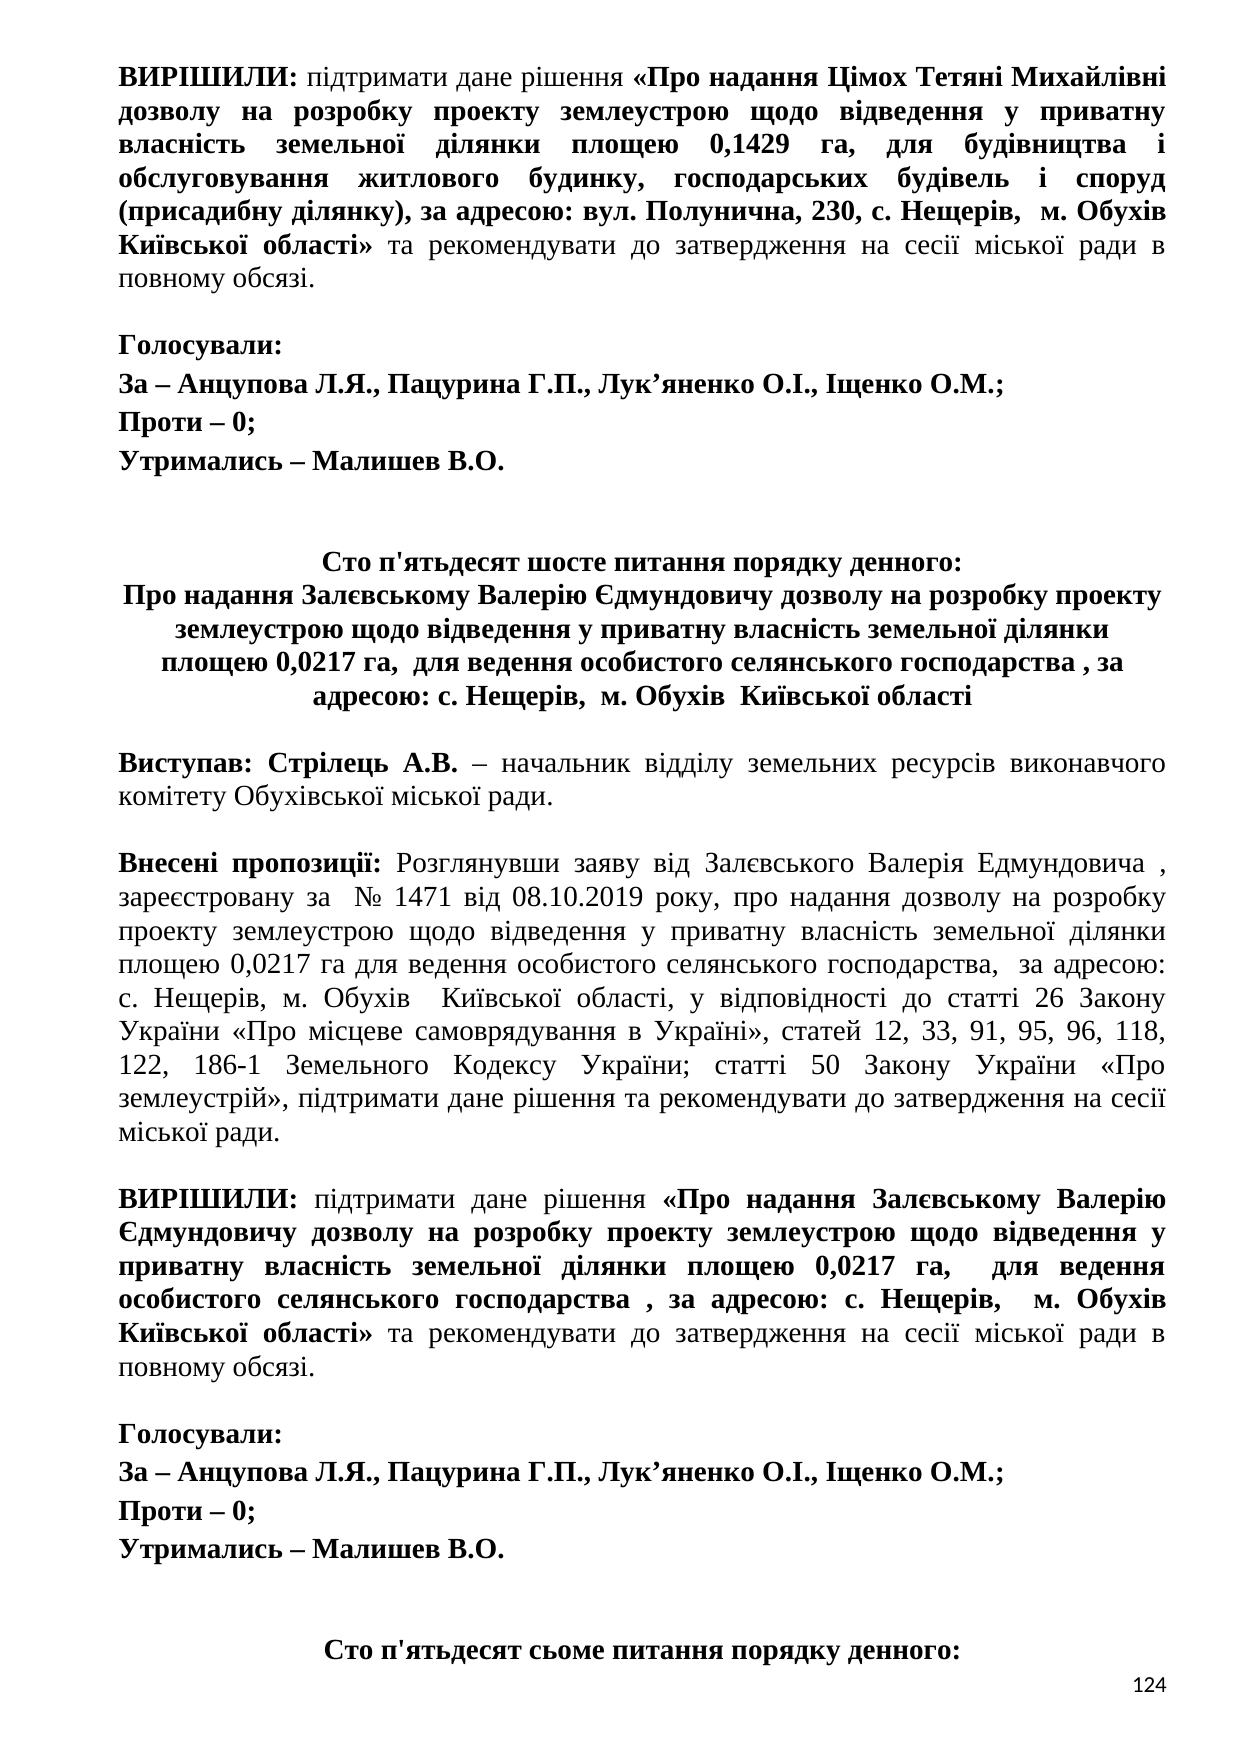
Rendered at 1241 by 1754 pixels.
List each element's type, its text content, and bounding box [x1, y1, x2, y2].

text Проти – 0; [118, 1493, 1167, 1526]
text Про надання Залєвському Валерію Єдмундовичу дозволу на розробку проекту землеустрою щодо відведення у приватну власність земельної ділянки площею 0,0217 га, для ведення особистого селянського господарства , за адресою: с. Нещерів, м. Обухів Київської області [118, 577, 1167, 711]
text За – Анцупова Л.Я., Пацурина Г.П., Лук’яненко О.І., Іщенко О.М.; [118, 1454, 1167, 1488]
text Проти – 0; [118, 404, 1167, 438]
text За – Анцупова Л.Я., Пацурина Г.П., Лук’яненко О.І., Іщенко О.М.; [118, 366, 1167, 399]
list Внесені пропозиції: Розглянувши заяву від Залєвського Валерія Едмундовича , зареєстровану за № 1471 від 08.10.2019 року, про надання дозволу на розробку проекту землеустрою щодо відведення у приватну власність земельної ділянки площею 0,0217 га для ведення особистого селянського господарства, за адресою: с. Нещерів, м. Обухів Київської області, у відповідності до статті 26 Закону України «Про місцеве самоврядування в Україні», статей 12, 33, 91, 95, 96, 118, 122, 186-1 Земельного Кодексу України; статті 50 Закону України «Про землеустрій», підтримати дане рішення та рекомендувати до затвердження на сесії міської ради. [118, 846, 1167, 1147]
text ВИРІШИЛИ: підтримати дане рішення «Про надання Цімох Тетяні Михайлівні дозволу на розробку проекту землеустрою щодо відведення у приватну власність земельної ділянки площею 0,1429 га, для будівництва і обслуговування житлового будинку, господарських будівель і споруд (присадибну ділянку), за адресою: вул. Полунична, 230, с. Нещерів, м. Обухів Київської області» та рекомендувати до затвердження на сесії міської ради в повному обсязі. [118, 59, 1167, 294]
text Сто п'ятьдесят сьоме питання порядку денного: [118, 1632, 1167, 1666]
text Утримались – Малишев В.О. [118, 443, 1167, 477]
text Голосували: [118, 327, 1167, 361]
text Сто п'ятьдесят шосте питання порядку денного: [118, 544, 1167, 577]
text ВИРІШИЛИ: підтримати дане рішення «Про надання Залєвському Валерію Єдмундовичу дозволу на розробку проекту землеустрою щодо відведення у приватну власність земельної ділянки площею 0,0217 га, для ведення особистого селянського господарства , за адресою: с. Нещерів, м. Обухів Київської області» та рекомендувати до затвердження на сесії міської ради в повному обсязі. [118, 1181, 1167, 1382]
text Голосували: [118, 1416, 1167, 1449]
text Утримались – Малишев В.О. [118, 1531, 1167, 1565]
text Виступав: Стрілець А.В. – начальник відділу земельних ресурсів виконавчого комітету Обухівської міської ради. [118, 745, 1167, 812]
